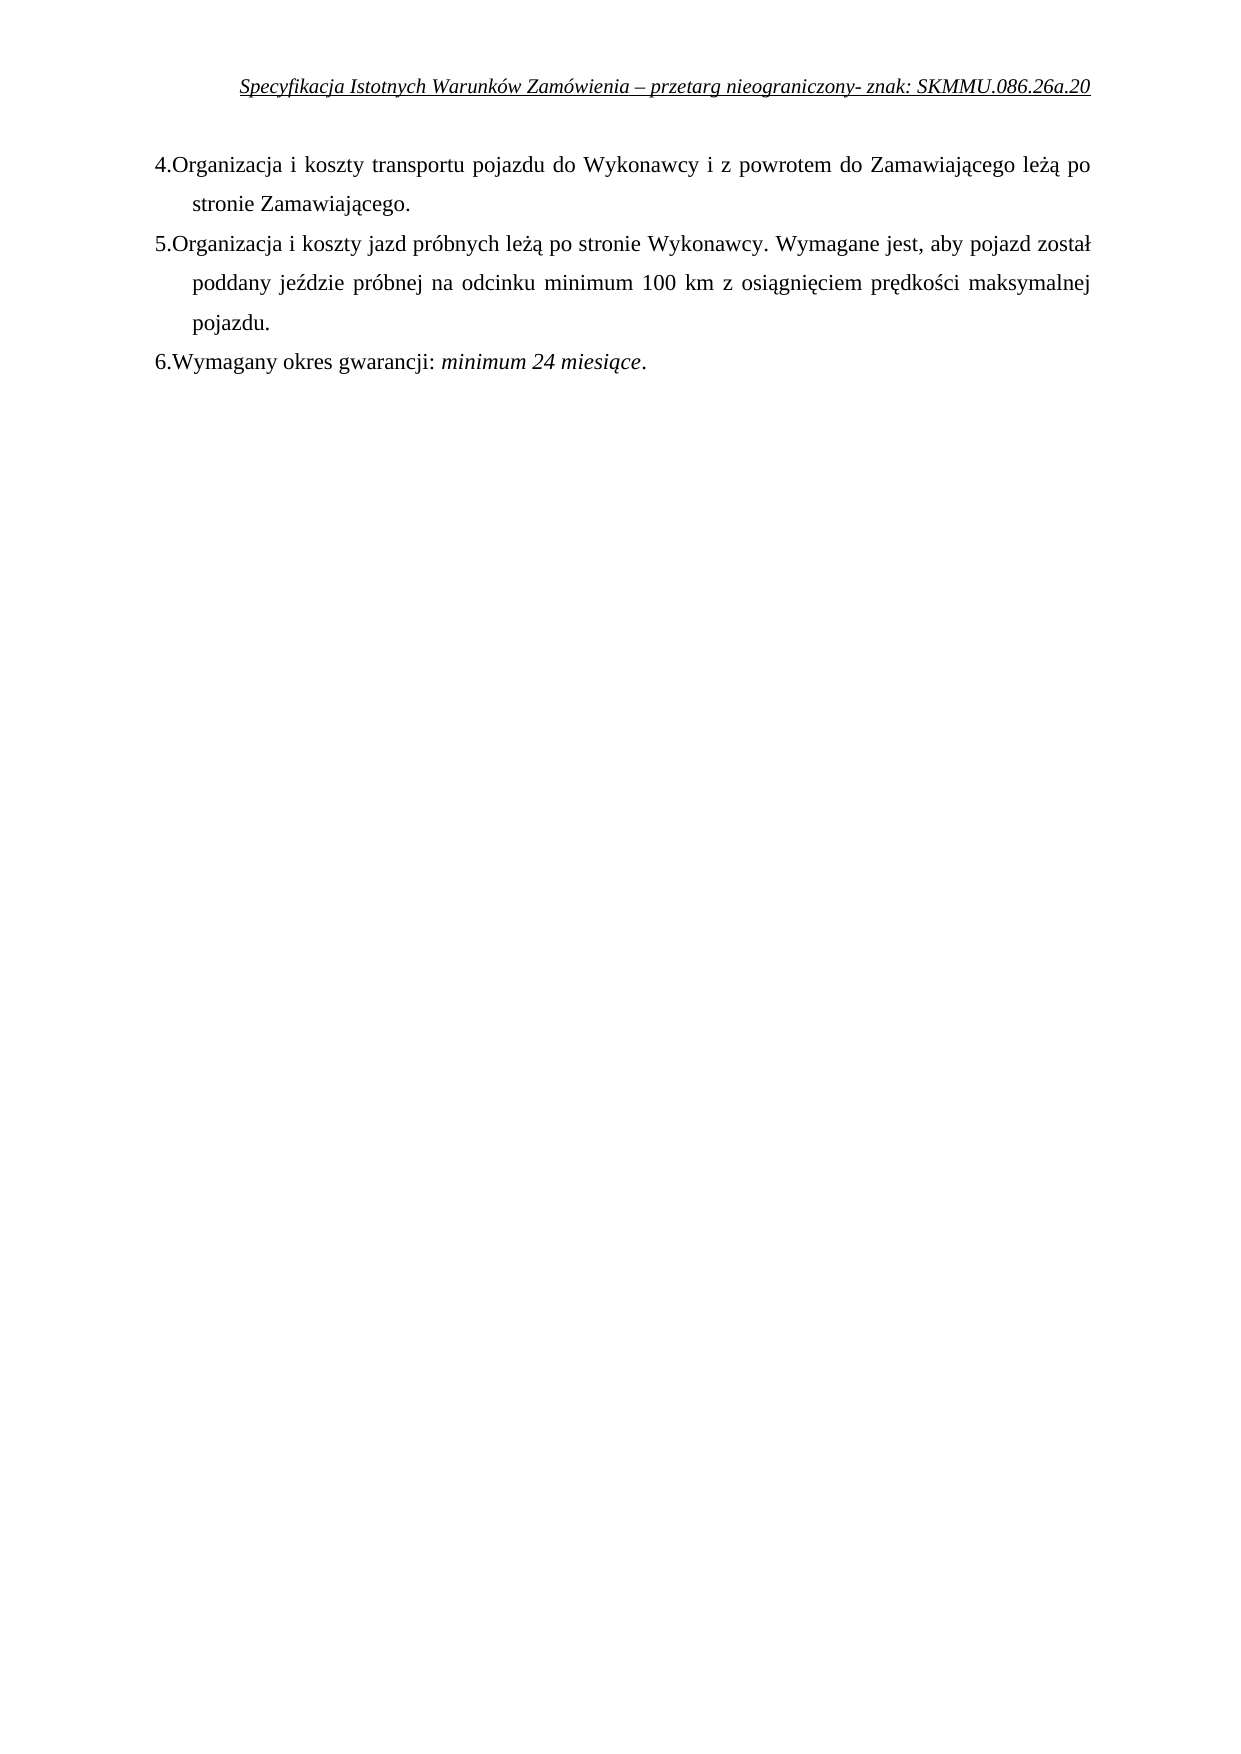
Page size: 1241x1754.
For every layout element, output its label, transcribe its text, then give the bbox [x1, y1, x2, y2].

list Organizacja i koszty jazd próbnych leżą po stronie Wykonawcy. Wymagane jest, aby pojazd został poddany jeździe próbnej na odcinku minimum 100 km z osiągnięciem prędkości maksymalnej pojazdu. [154, 230, 1092, 335]
list Wymagany okres gwarancji: minimum 24 miesiące. [154, 348, 1092, 374]
list Organizacja i koszty transportu pojazdu do Wykonawcy i z powrotem do Zamawiającego leżą po stronie Zamawiającego. [154, 151, 1092, 217]
